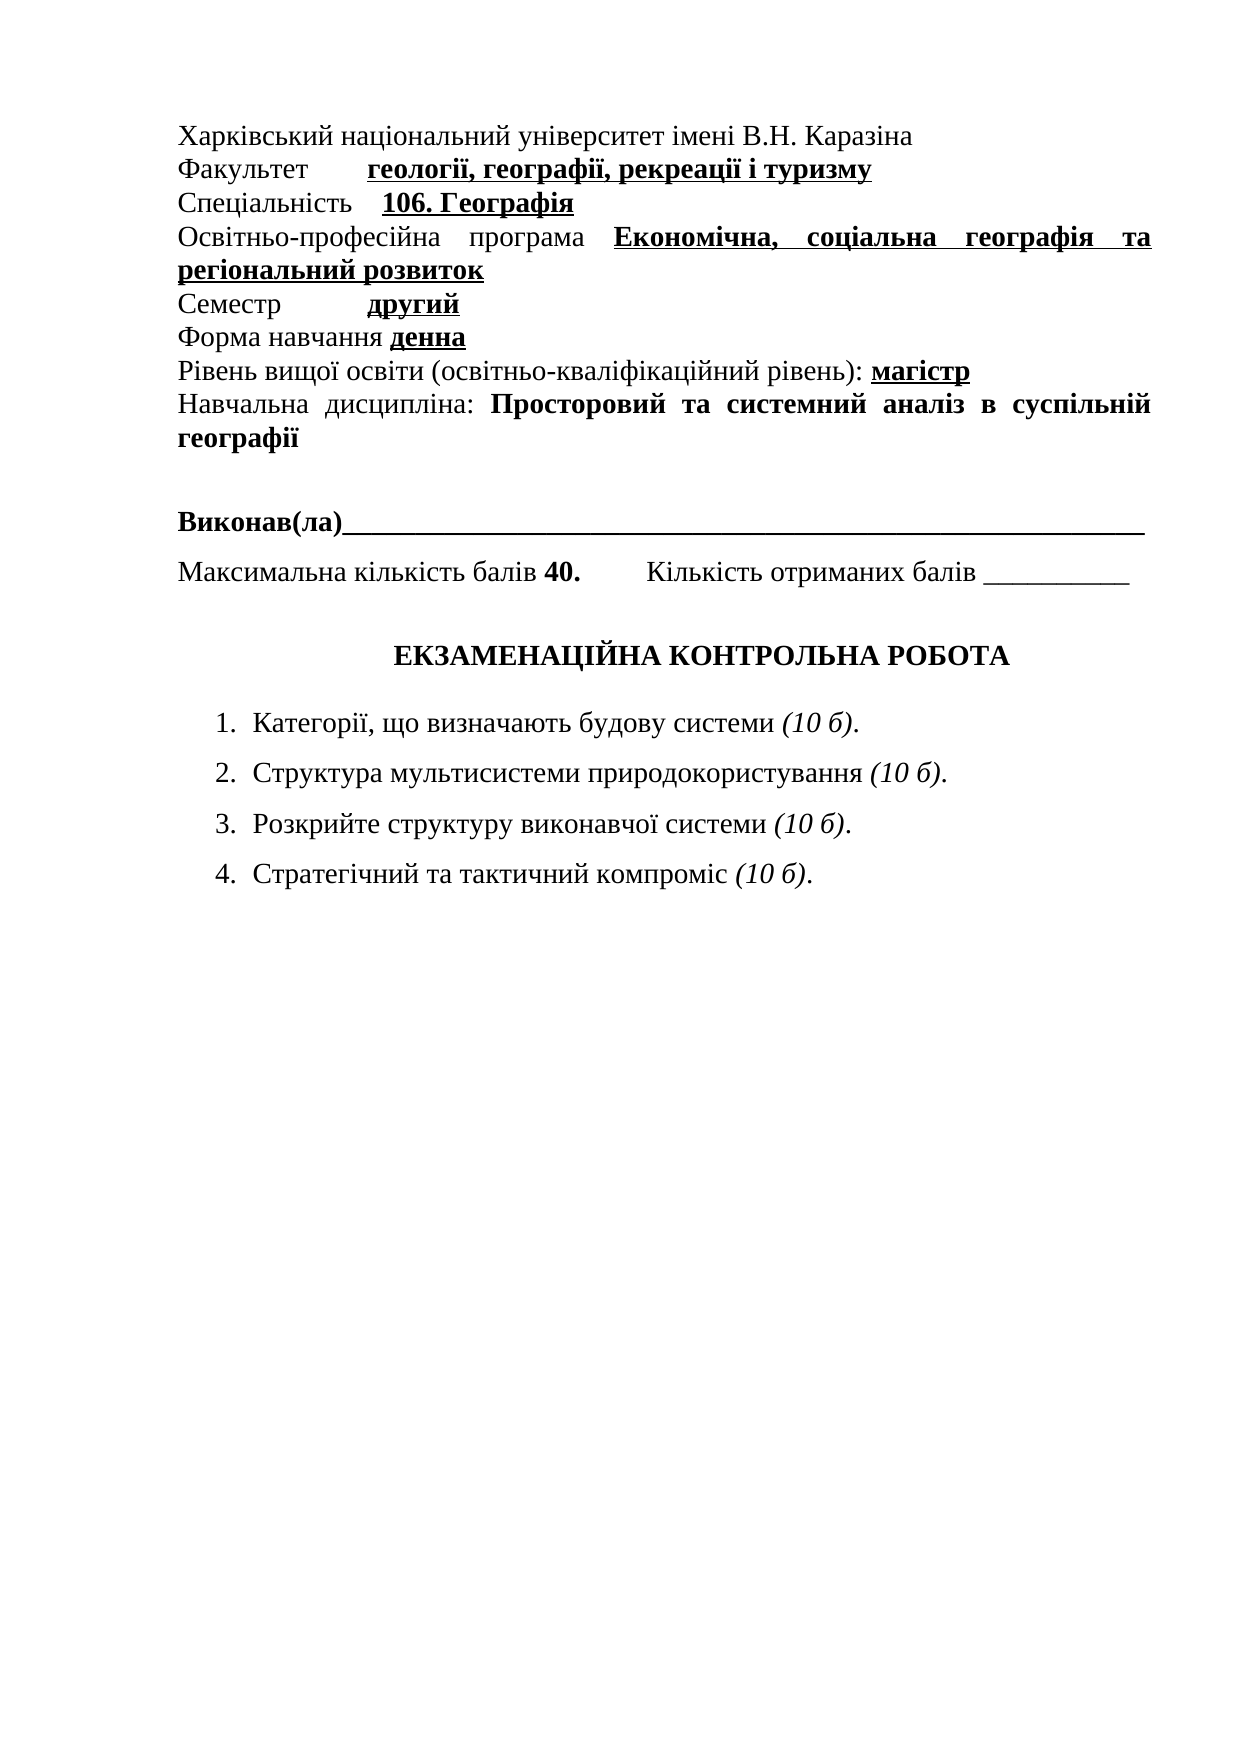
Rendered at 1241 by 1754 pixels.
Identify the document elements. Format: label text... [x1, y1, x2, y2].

text Рівень вищої освіти (освітньо-кваліфікаційний рівень): магістр [177, 353, 1152, 386]
text Форма навчання денна [177, 319, 1152, 353]
text Семестр другий [177, 286, 1152, 319]
text Навчальна дисципліна: Просторовий та системний аналіз в суспільній географії [177, 386, 1152, 453]
text Харківський національний університет імені В.Н. Каразіна [177, 118, 1152, 152]
list ЕКЗАМЕНАЦІЙНА КОНТРОЛЬНА РОБОТА [252, 638, 1152, 672]
list Категорії, що визначають будову системи (10 б). [215, 705, 1152, 739]
text Виконав(ла)_______________________________________________________ [177, 504, 1152, 537]
text Спеціальність 106. Географія [177, 185, 1152, 219]
list Структура мультисистеми природокористування (10 б). [215, 755, 1152, 789]
text Максимальна кількість балів 40. Кількість отриманих балів __________ [177, 554, 1152, 588]
text Факультет геології, географії, рекреації і туризму [177, 152, 1152, 185]
list Розкрийте структуру виконавчої системи (10 б). [215, 806, 1152, 839]
list Стратегічний та тактичний компроміс (10 б). [215, 856, 1152, 889]
text Освітньо-професійна програма Економічна, соціальна географія та регіональний розвиток [177, 219, 1152, 286]
